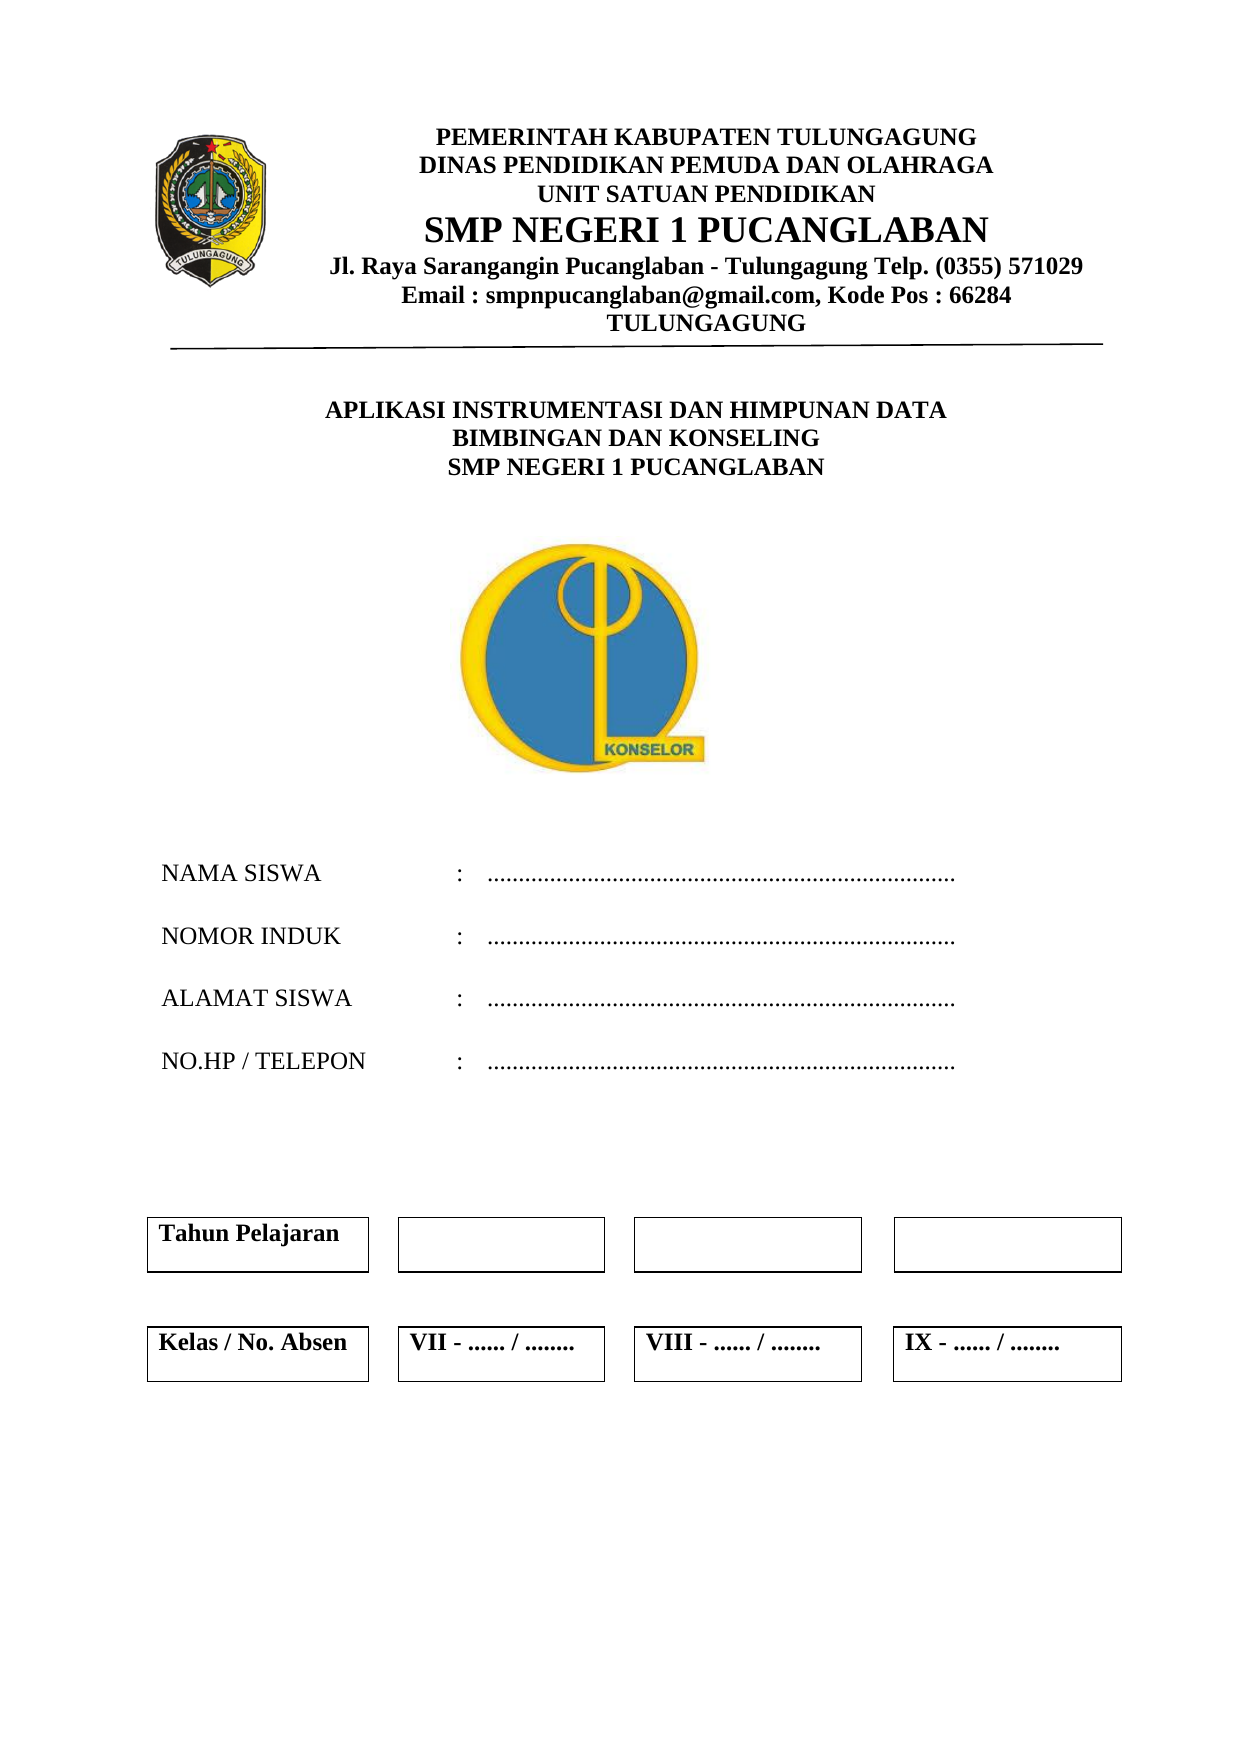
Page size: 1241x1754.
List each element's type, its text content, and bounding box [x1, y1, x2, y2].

text Email : smpnpucanglaban@gmail.com, Kode Pos : 66284 [150, 280, 1122, 308]
text PEMERINTAH KABUPATEN TULUNGAGUNG [150, 122, 1122, 150]
table_header VIII - ...... / ........ [635, 1328, 861, 1381]
text BIMBINGAN DAN KONSELING [150, 423, 1122, 452]
table_cell : [444, 921, 476, 983]
text DINAS PENDIDIKAN PEMUDA DAN OLAHRAGA [271, 150, 1122, 179]
text SMP NEGERI 1 PUCANGLABAN [150, 452, 1122, 481]
text SMP NEGERI 1 PUCANGLABAN [271, 208, 1122, 251]
table_header Kelas / No. Absen [148, 1328, 368, 1381]
table_header [369, 1217, 398, 1271]
picture [450, 536, 717, 785]
table_cell NO.HP / TELEPON [150, 1046, 444, 1109]
text UNIT SATUAN PENDIDIKAN [271, 179, 1122, 208]
text TULUNGAGUNG [150, 308, 1122, 337]
picture [150, 123, 271, 306]
table_header [605, 1217, 634, 1271]
table_header [605, 1326, 634, 1381]
text APLIKASI INSTRUMENTASI DAN HIMPUNAN DATA [150, 395, 1122, 423]
table_cell NOMOR INDUK [150, 921, 444, 983]
table_header [862, 1326, 893, 1381]
table_header [635, 1218, 861, 1271]
table_cell : [444, 984, 476, 1046]
table_header [369, 1326, 398, 1381]
table_header [862, 1217, 894, 1271]
table_cell ALAMAT SISWA [150, 984, 444, 1046]
table_header : [444, 858, 476, 921]
table_header ........................................................................... [476, 858, 1145, 921]
table_header VII - ...... / ........ [399, 1328, 604, 1381]
table_header IX - ...... / ........ [894, 1328, 1121, 1381]
table_cell ........................................................................... [476, 921, 1145, 983]
text Jl. Raya Sarangangin Pucanglaban - Tulungagung Telp. (0355) 571029 [271, 251, 1122, 280]
table_cell : [444, 1046, 476, 1109]
table_header Tahun Pelajaran [148, 1218, 368, 1271]
table_header NAMA SISWA [150, 858, 444, 921]
table_header [895, 1218, 1121, 1271]
table_cell ........................................................................... [476, 984, 1145, 1046]
table_cell ........................................................................... [476, 1046, 1145, 1109]
table_header [399, 1218, 604, 1271]
